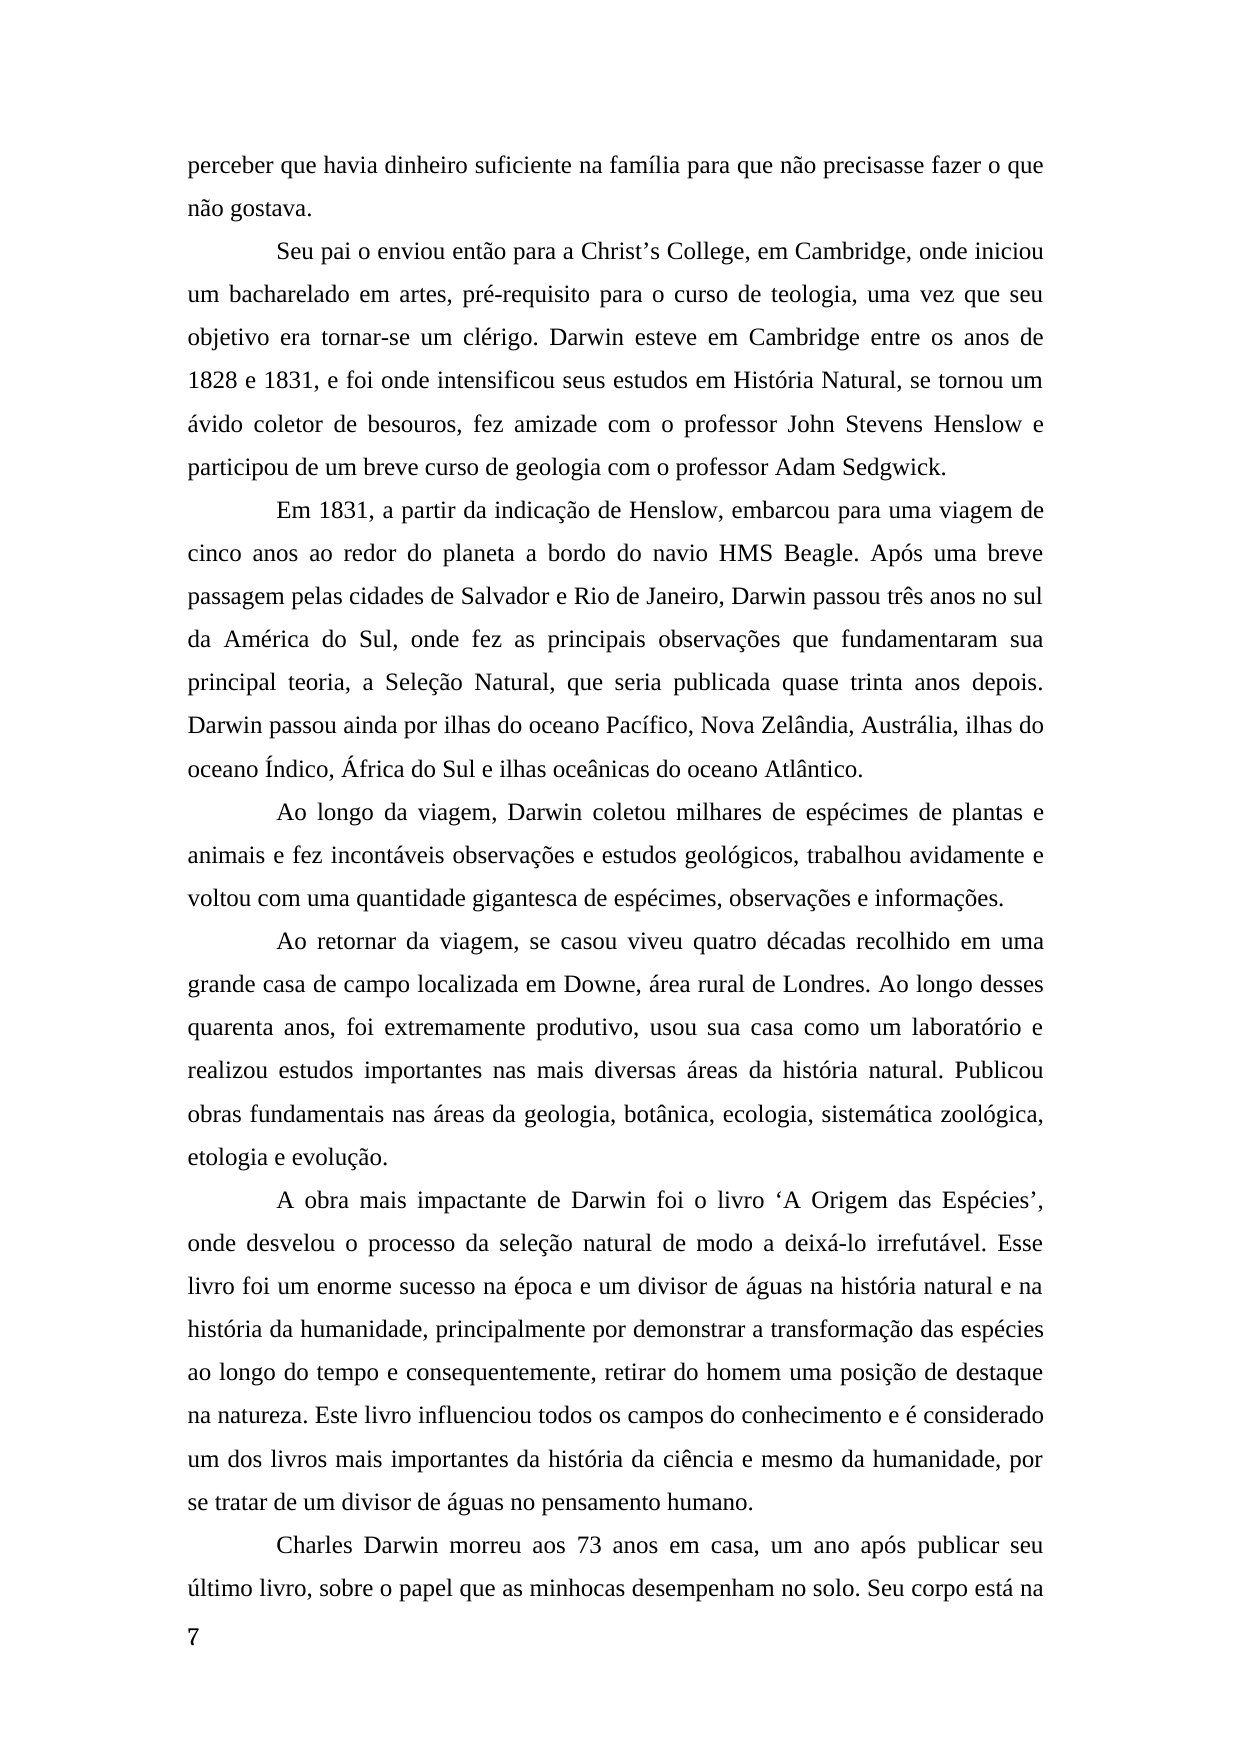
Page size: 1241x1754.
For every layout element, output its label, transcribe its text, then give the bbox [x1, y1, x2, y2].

text A obra mais impactante de Darwin foi o livro ‘A Origem das Espécies’, onde desvelou o processo da seleção natural de modo a deixá-lo irrefutável. Esse livro foi um enorme sucesso na época e um divisor de águas na história natural e na história da humanidade, principalmente por demonstrar a transformação das espécies ao longo do tempo e consequentemente, retirar do homem uma posição de destaque na natureza. Este livro influenciou todos os campos do conhecimento e é considerado um dos livros mais importantes da história da ciência e mesmo da humanidade, por se tratar de um divisor de águas no pensamento humano. [187, 1185, 1044, 1516]
text Ao retornar da viagem, se casou viveu quatro décadas recolhido em uma grande casa de campo localizada em Downe, área rural de Londres. Ao longo desses quarenta anos, foi extremamente produtivo, usou sua casa como um laboratório e realizou estudos importantes nas mais diversas áreas da história natural. Publicou obras fundamentais nas áreas da geologia, botânica, ecologia, sistemática zoológica, etologia e evolução. [187, 926, 1044, 1171]
text Seu pai o enviou então para a Christ’s College, em Cambridge, onde iniciou um bacharelado em artes, pré-requisito para o curso de teologia, uma vez que seu objetivo era tornar-se um clérigo. Darwin esteve em Cambridge entre os anos de 1828 e 1831, e foi onde intensificou seus estudos em História Natural, se tornou um ávido coletor de besouros, fez amizade com o professor John Stevens Henslow e participou de um breve curso de geologia com o professor Adam Sedgwick. [187, 236, 1044, 481]
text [187, 1530, 1044, 1602]
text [187, 150, 1044, 222]
text Ao longo da viagem, Darwin coletou milhares de espécimes de plantas e animais e fez incontáveis observações e estudos geológicos, trabalhou avidamente e voltou com uma quantidade gigantesca de espécimes, observações e informações. [187, 797, 1044, 912]
text Em 1831, a partir da indicação de Henslow, embarcou para uma viagem de cinco anos ao redor do planeta a bordo do navio HMS Beagle. Após uma breve passagem pelas cidades de Salvador e Rio de Janeiro, Darwin passou três anos no sul da América do Sul, onde fez as principais observações que fundamentaram sua principal teoria, a Seleção Natural, que seria publicada quase trinta anos depois. Darwin passou ainda por ilhas do oceano Pacífico, Nova Zelândia, Austrália, ilhas do oceano Índico, África do Sul e ilhas oceânicas do oceano Atlântico. [187, 495, 1044, 782]
